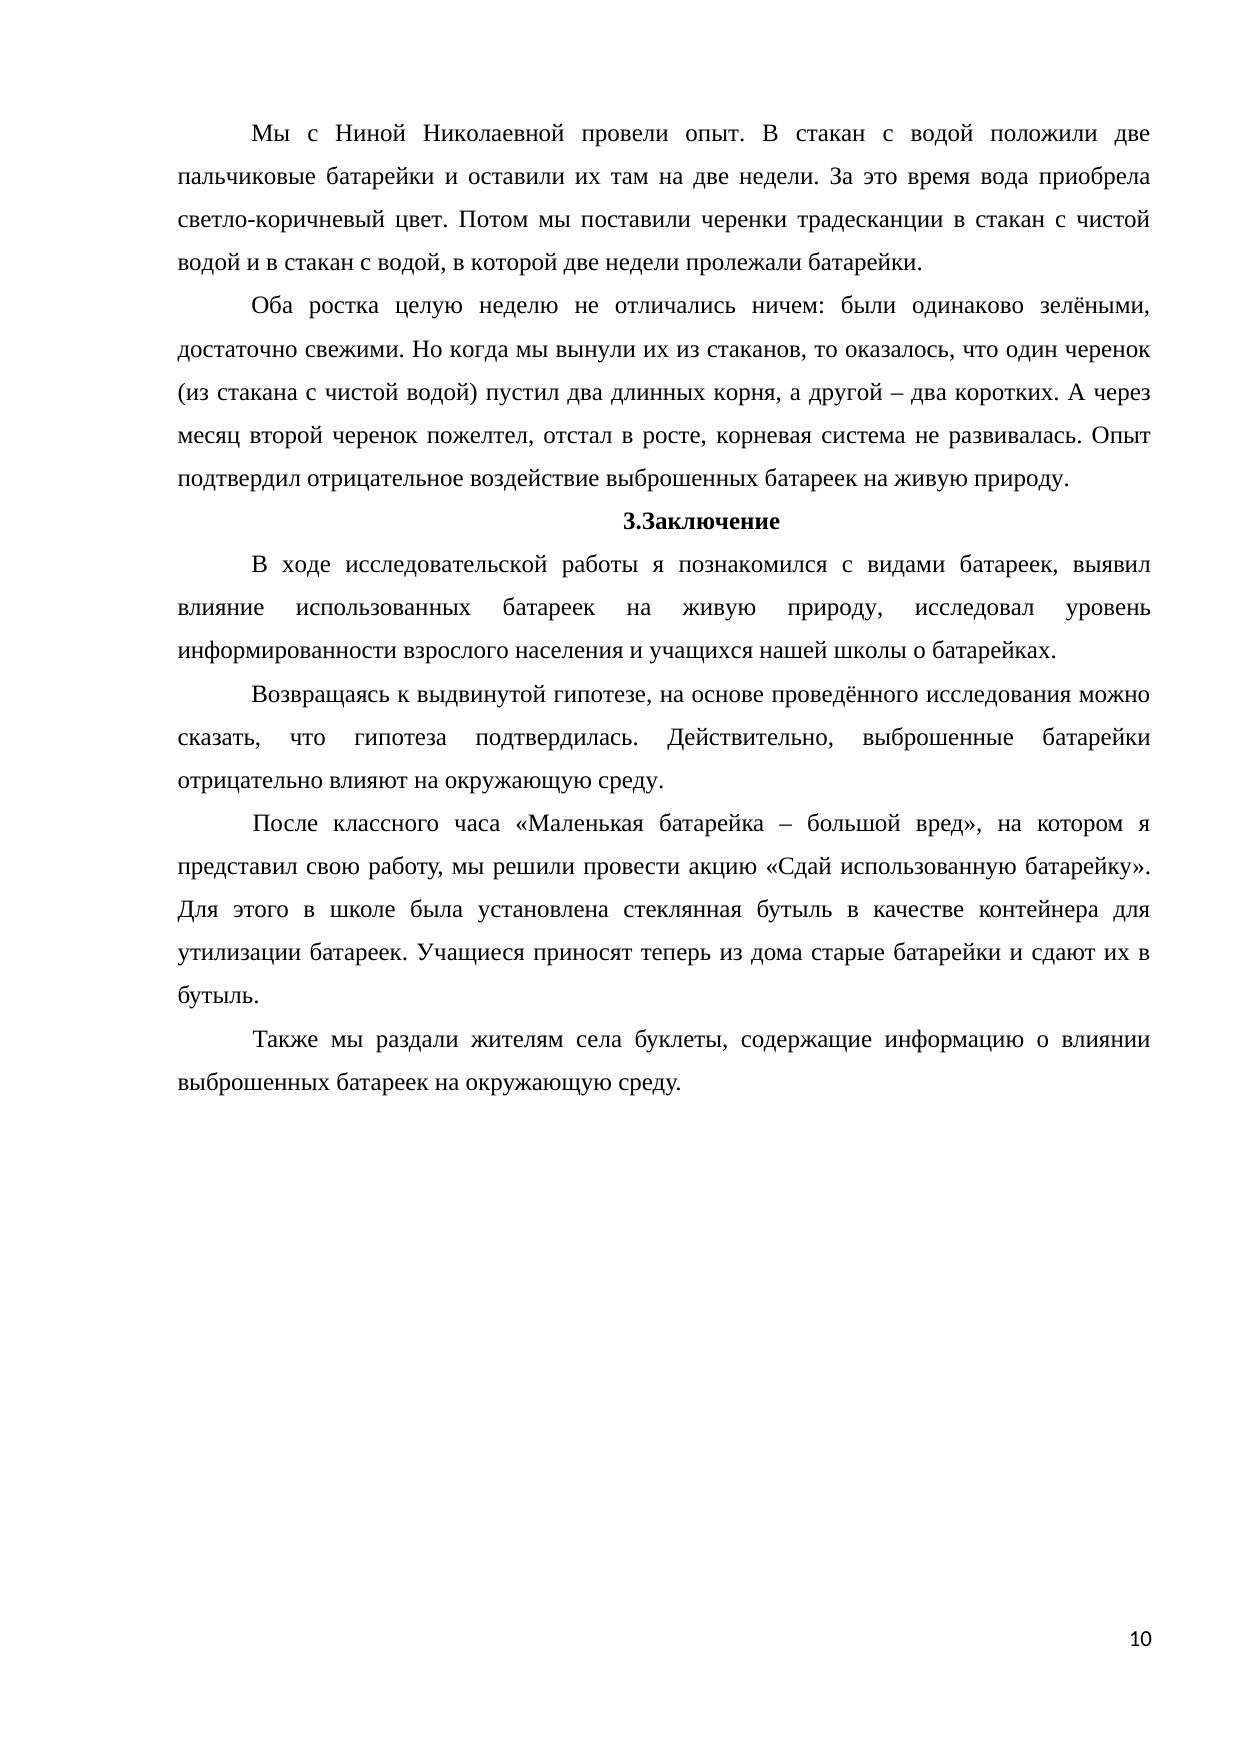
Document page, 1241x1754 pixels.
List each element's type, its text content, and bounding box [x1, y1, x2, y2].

text 3.Заключение [177, 506, 1152, 535]
text Возвращаясь к выдвинутой гипотезе, на основе проведённого исследования можно сказать, что гипотеза подтвердилась. Действительно, выброшенные батарейки отрицательно влияют на окружающую среду. [177, 679, 1152, 794]
text Оба ростка целую неделю не отличались ничем: были одинаково зелёными, достаточно свежими. Но когда мы вынули их из стаканов, то оказалось, что один черенок (из стакана с чистой водой) пустил два длинных корня, а другой – два коротких. А через месяц второй черенок пожелтел, отстал в росте, корневая система не развивалась. Опыт подтвердил отрицательное воздействие выброшенных батареек на живую природу. [177, 291, 1152, 492]
text После классного часа «Маленькая батарейка – большой вред», на котором я представил свою работу, мы решили провести акцию «Сдай использованную батарейку». Для этого в школе была установлена стеклянная бутыль в качестве контейнера для утилизации батареек. Учащиеся приносят теперь из дома старые батарейки и сдают их в бутыль. [177, 808, 1152, 1009]
text Мы с Ниной Николаевной провели опыт. В стакан с водой положили две пальчиковые батарейки и оставили их там на две недели. За это время вода приобрела светло-коричневый цвет. Потом мы поставили черенки традесканции в стакан с чистой водой и в стакан с водой, в которой две недели пролежали батарейки. [177, 118, 1152, 276]
text Также мы раздали жителям села буклеты, содержащие информацию о влиянии выброшенных батареек на окружающую среду. [177, 1024, 1152, 1096]
text В ходе исследовательской работы я познакомился с видами батареек, выявил влияние использованных батареек на живую природу, исследовал уровень информированности взрослого населения и учащихся нашей школы о батарейках. [177, 549, 1152, 664]
